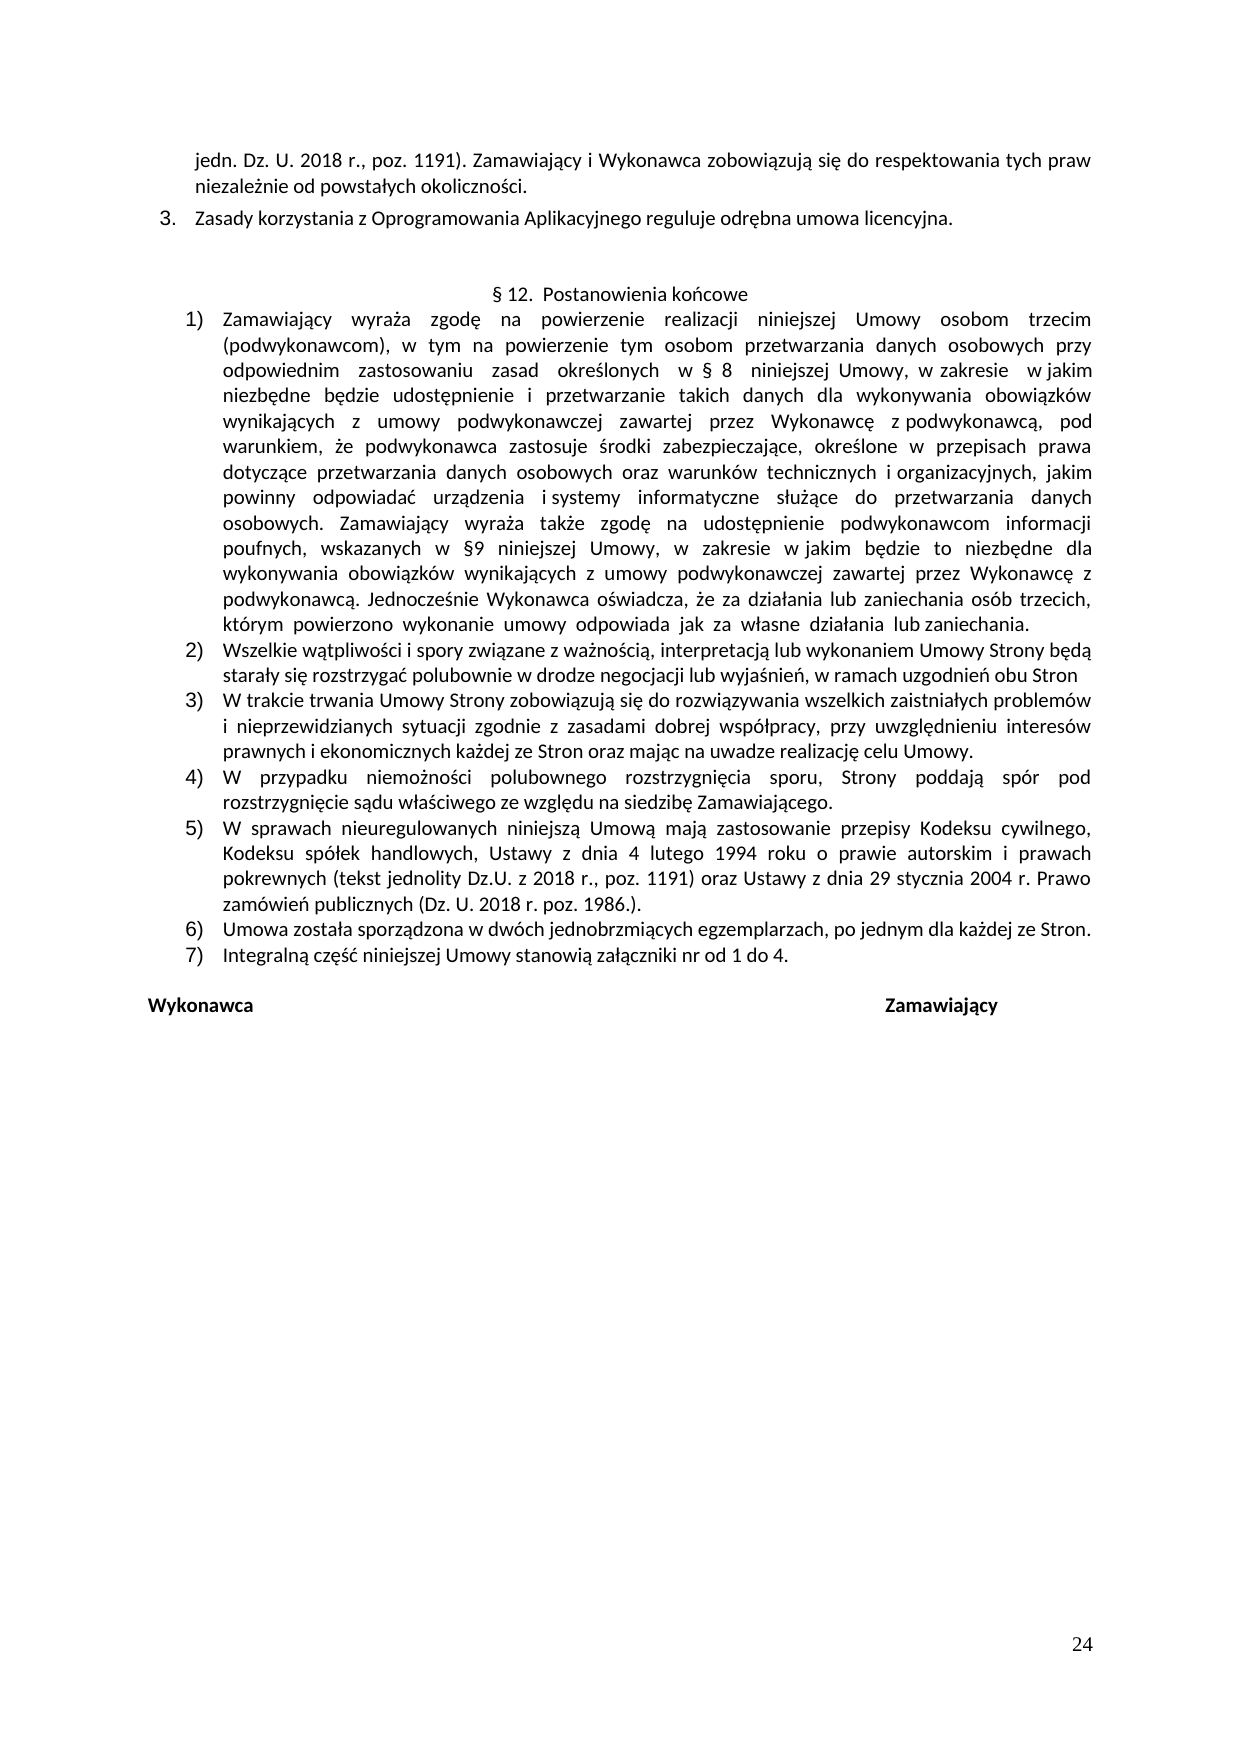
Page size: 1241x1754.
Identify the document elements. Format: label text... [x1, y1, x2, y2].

list Zasady korzystania z Oprogramowania Aplikacyjnego reguluje odrębna umowa licencyjna. [159, 205, 1093, 230]
text Wykonawca Zamawiający [148, 993, 1093, 1018]
list Wszelkie wątpliwości i spory związane z ważnością, interpretacją lub wykonaniem Umowy Strony będą starały się rozstrzygać polubownie w drodze negocjacji lub wyjaśnień, w ramach uzgodnień obu Stron [185, 637, 1093, 688]
list W sprawach nieuregulowanych niniejszą Umową mają zastosowanie przepisy Kodeksu cywilnego, Kodeksu spółek handlowych, Ustawy z dnia 4 lutego 1994 roku o prawie autorskim i prawach pokrewnych (tekst jednolity Dz.U. z 2018 r., poz. 1191) oraz Ustawy z dnia 29 stycznia 2004 r. Prawo zamówień publicznych (Dz. U. 2018 r. poz. 1986.). [185, 815, 1093, 916]
list Umowa została sporządzona w dwóch jednobrzmiących egzemplarzach, po jednym dla każdej ze Stron. [185, 916, 1093, 942]
list Integralną część niniejszej Umowy stanowią załączniki nr od 1 do 4. [185, 942, 1093, 967]
list W trakcie trwania Umowy Strony zobowiązują się do rozwiązywania wszelkich zaistniałych problemów i nieprzewidzianych sytuacji zgodnie z zasadami dobrej współpracy, przy uwzględnieniu interesów prawnych i ekonomicznych każdej ze Stron oraz mając na uwadze realizację celu Umowy. [185, 688, 1093, 764]
list Zamawiający wyraża zgodę na powierzenie realizacji niniejszej Umowy osobom trzecim (podwykonawcom), w tym na powierzenie tym osobom przetwarzania danych osobowych przy odpowiednim zastosowaniu zasad określonych w § 8 niniejszej Umowy, w zakresie w jakim niezbędne będzie udostępnienie i przetwarzanie takich danych dla wykonywania obowiązków wynikających z umowy podwykonawczej zawartej przez Wykonawcę z podwykonawcą, pod warunkiem, że podwykonawca zastosuje środki zabezpieczające, określone w przepisach prawa dotyczące przetwarzania danych osobowych oraz warunków technicznych i organizacyjnych, jakim powinny odpowiadać urządzenia i systemy informatyczne służące do przetwarzania danych osobowych. Zamawiający wyraża także zgodę na udostępnienie podwykonawcom informacji poufnych, wskazanych w §9 niniejszej Umowy, w zakresie w jakim będzie to niezbędne dla wykonywania obowiązków wynikających z umowy podwykonawczej zawartej przez Wykonawcę z podwykonawcą. Jednocześnie Wykonawca oświadcza, że za działania lub zaniechania osób trzecich, którym powierzono wykonanie umowy odpowiada jak za własne działania lub zaniechania. [185, 306, 1093, 637]
list W przypadku niemożności polubownego rozstrzygnięcia sporu, Strony poddają spór pod rozstrzygnięcie sądu właściwego ze względu na siedzibę Zamawiającego. [185, 764, 1093, 815]
text § 12. Postanowienia końcowe [148, 281, 1093, 306]
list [159, 148, 1093, 198]
